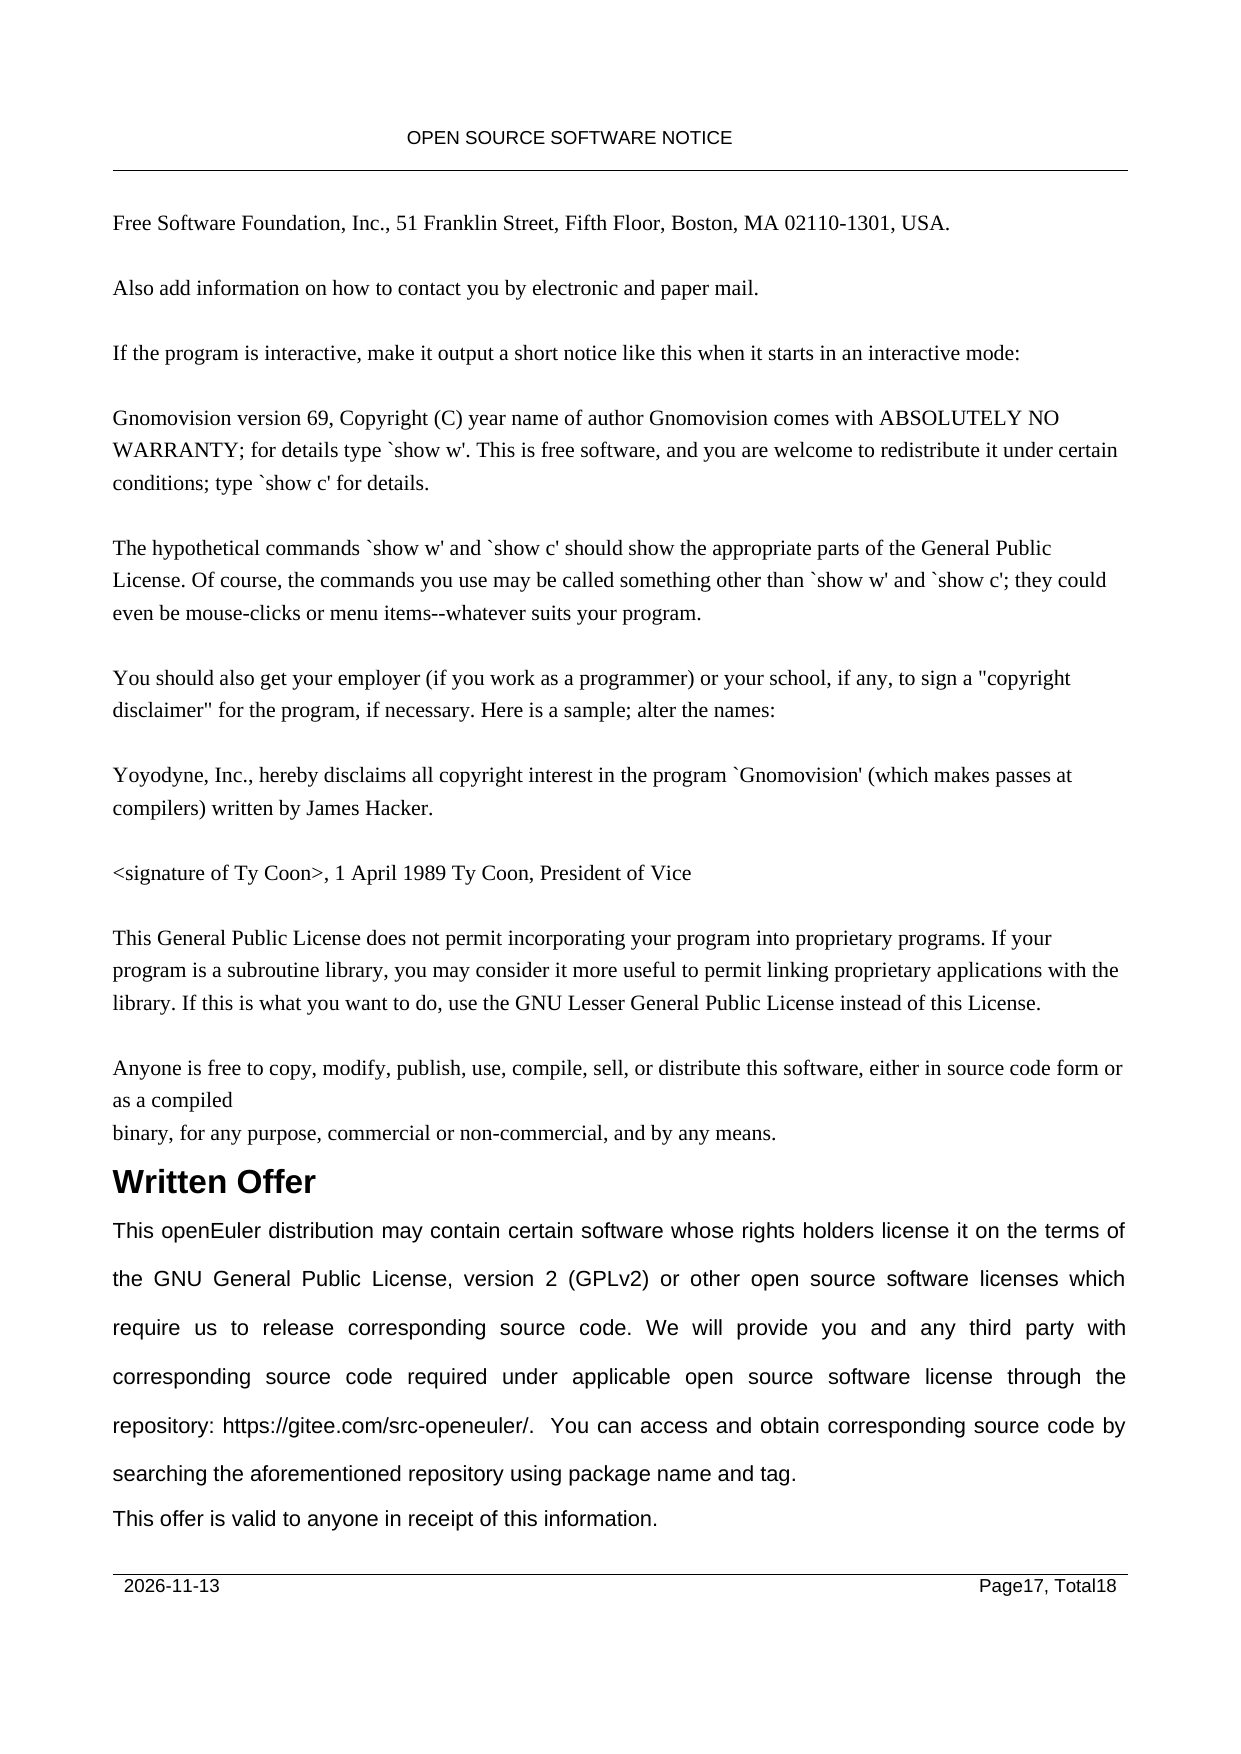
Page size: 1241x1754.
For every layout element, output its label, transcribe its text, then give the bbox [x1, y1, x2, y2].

text Written Offer [112, 1149, 1128, 1214]
text This openEuler distribution may contain certain software whose rights holders license it on the terms of the GNU General Public License, version 2 (GPLv2) or other open source software licenses which require us to release corresponding source code. We will provide you and any third party with corresponding source code required under applicable open source software license through the repository: https://gitee.com/src-openeuler/. You can access and obtain corresponding source code by searching the aforementioned repository using package name and tag. [112, 1214, 1128, 1490]
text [112, 206, 1128, 1149]
text This offer is valid to anyone in receipt of this information. [112, 1503, 1128, 1535]
